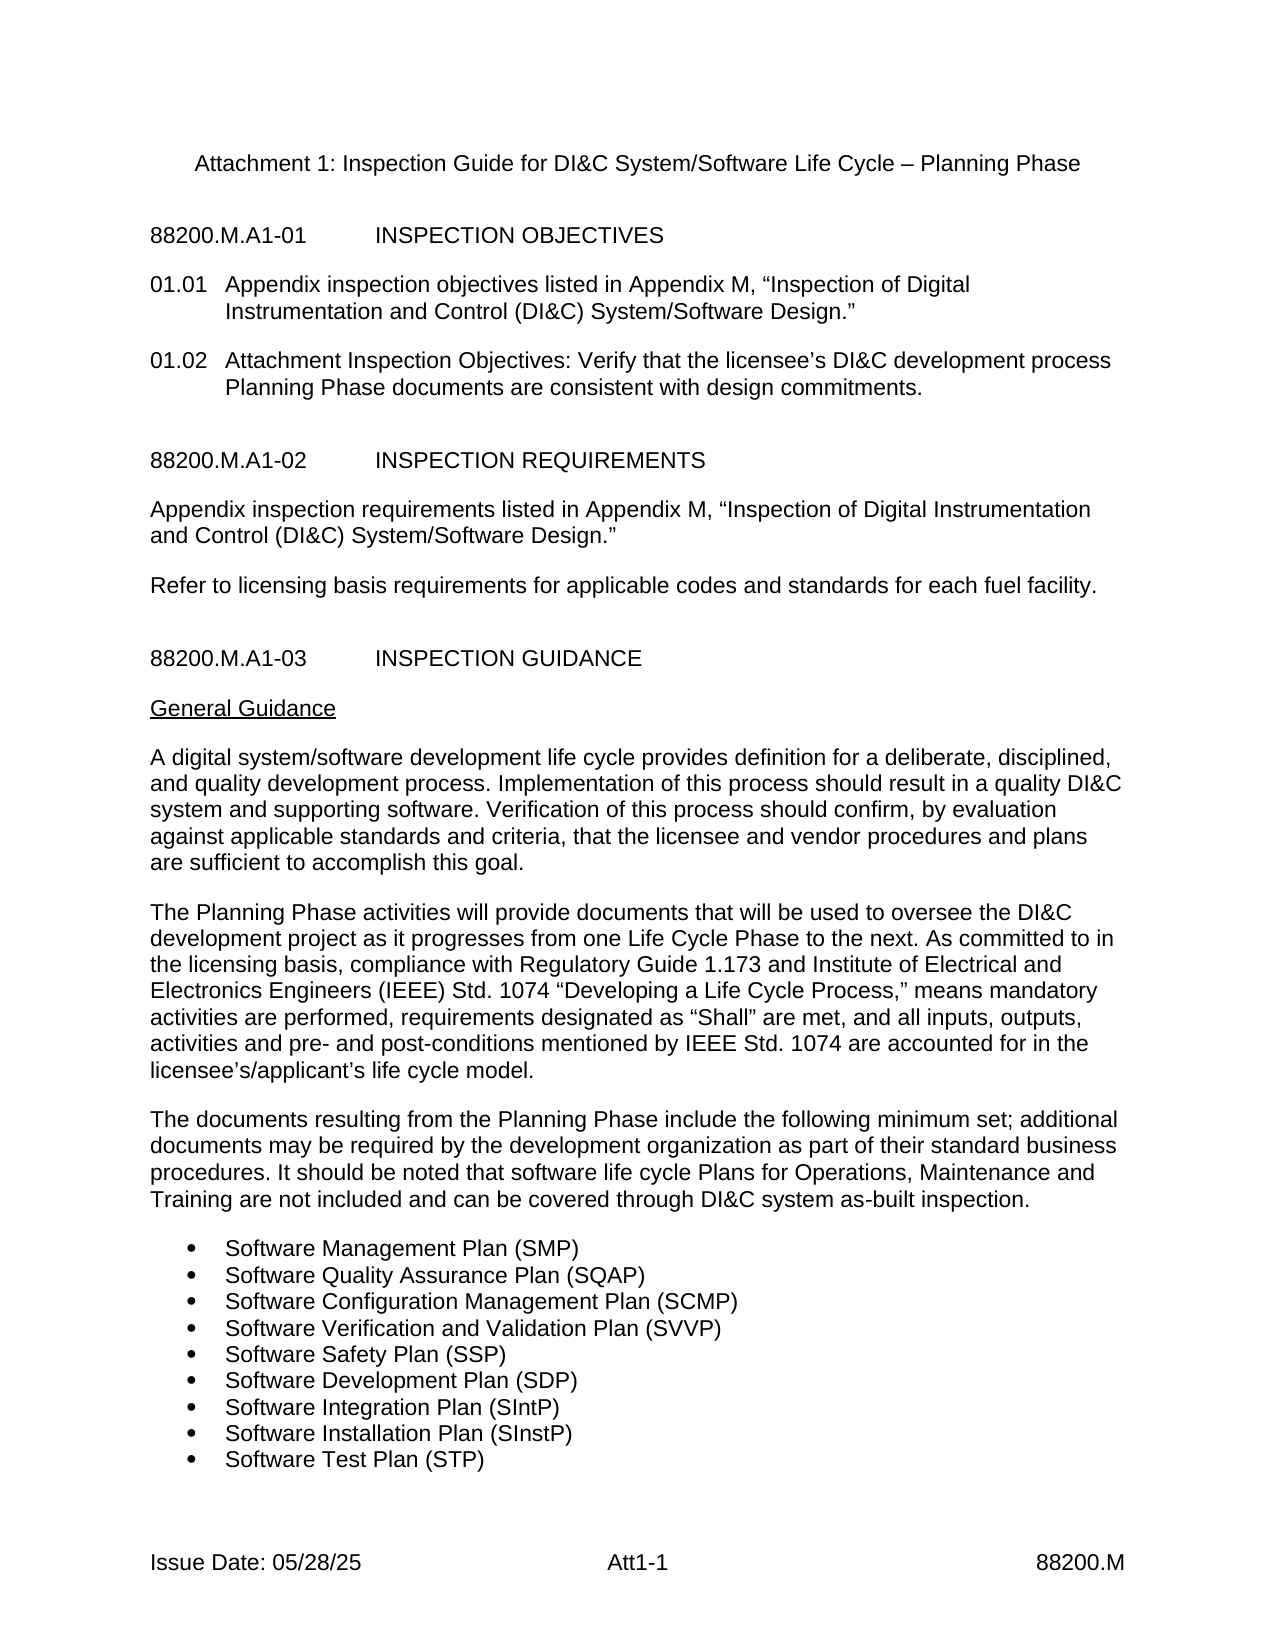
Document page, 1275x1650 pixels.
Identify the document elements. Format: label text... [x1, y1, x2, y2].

list Software Test Plan (STP) [187, 1446, 1125, 1473]
list Software Development Plan (SDP) [187, 1367, 1125, 1393]
list Software Management Plan (SMP) [187, 1235, 1125, 1262]
text A digital system/software development life cycle provides definition for a deliberate, disciplined, and quality development process. Implementation of this process should result in a quality DI&C system and supporting software. Verification of this process should confirm, by evaluation against applicable standards and criteria, that the licensee and vendor procedures and plans are sufficient to accomplish this goal. [150, 744, 1125, 876]
text Refer to licensing basis requirements for applicable codes and standards for each fuel facility. [150, 572, 1125, 598]
text 01.02 Attachment Inspection Objectives: Verify that the licensee’s DI&C development process Planning Phase documents are consistent with design commitments. [150, 347, 1125, 400]
text 01.01 Appendix inspection objectives listed in Appendix M, “Inspection of Digital Instrumentation and Control (DI&C) System/Software Design.” [150, 271, 1125, 324]
subtitle 88200.M.A1‑03 INSPECTION GUIDANCE [150, 644, 1125, 672]
list Software Configuration Management Plan (SCMP) [187, 1288, 1125, 1314]
list Software Verification and Validation Plan (SVVP) [187, 1314, 1125, 1341]
text Appendix inspection requirements listed in Appendix M, “Inspection of Digital Instrumentation and Control (DI&C) System/Software Design.” [150, 496, 1125, 549]
list Software Quality Assurance Plan (SQAP) [187, 1262, 1125, 1288]
list Software Safety Plan (SSP) [187, 1341, 1125, 1367]
text The Planning Phase activities will provide documents that will be used to oversee the DI&C development project as it progresses from one Life Cycle Phase to the next. As committed to in the licensing basis, compliance with Regulatory Guide 1.173 and Institute of Electrical and Electronics Engineers (IEEE) Std. 1074 “Developing a Life Cycle Process,” means mandatory activities are performed, requirements designated as “Shall” are met, and all inputs, outputs, activities and pre- and post-conditions mentioned by IEEE Std. 1074 are accounted for in the licensee’s/applicant’s life cycle model. [150, 898, 1125, 1083]
text General Guidance [150, 694, 1125, 721]
list Software Integration Plan (SIntP) [187, 1393, 1125, 1420]
list Software Installation Plan (SInstP) [187, 1420, 1125, 1446]
text The documents resulting from the Planning Phase include the following minimum set; additional documents may be required by the development organization as part of their standard business procedures. It should be noted that software life cycle Plans for Operations, Maintenance and Training are not included and can be covered through DI&C system as‑built inspection. [150, 1106, 1125, 1212]
subtitle 88200.M.A1‑02 INSPECTION REQUIREMENTS [150, 446, 1125, 473]
title Attachment 1: Inspection Guide for DI&C System/Software Life Cycle – Planning Phase [150, 150, 1125, 176]
subtitle 88200.M.A1-01 INSPECTION OBJECTIVES [150, 222, 1125, 248]
